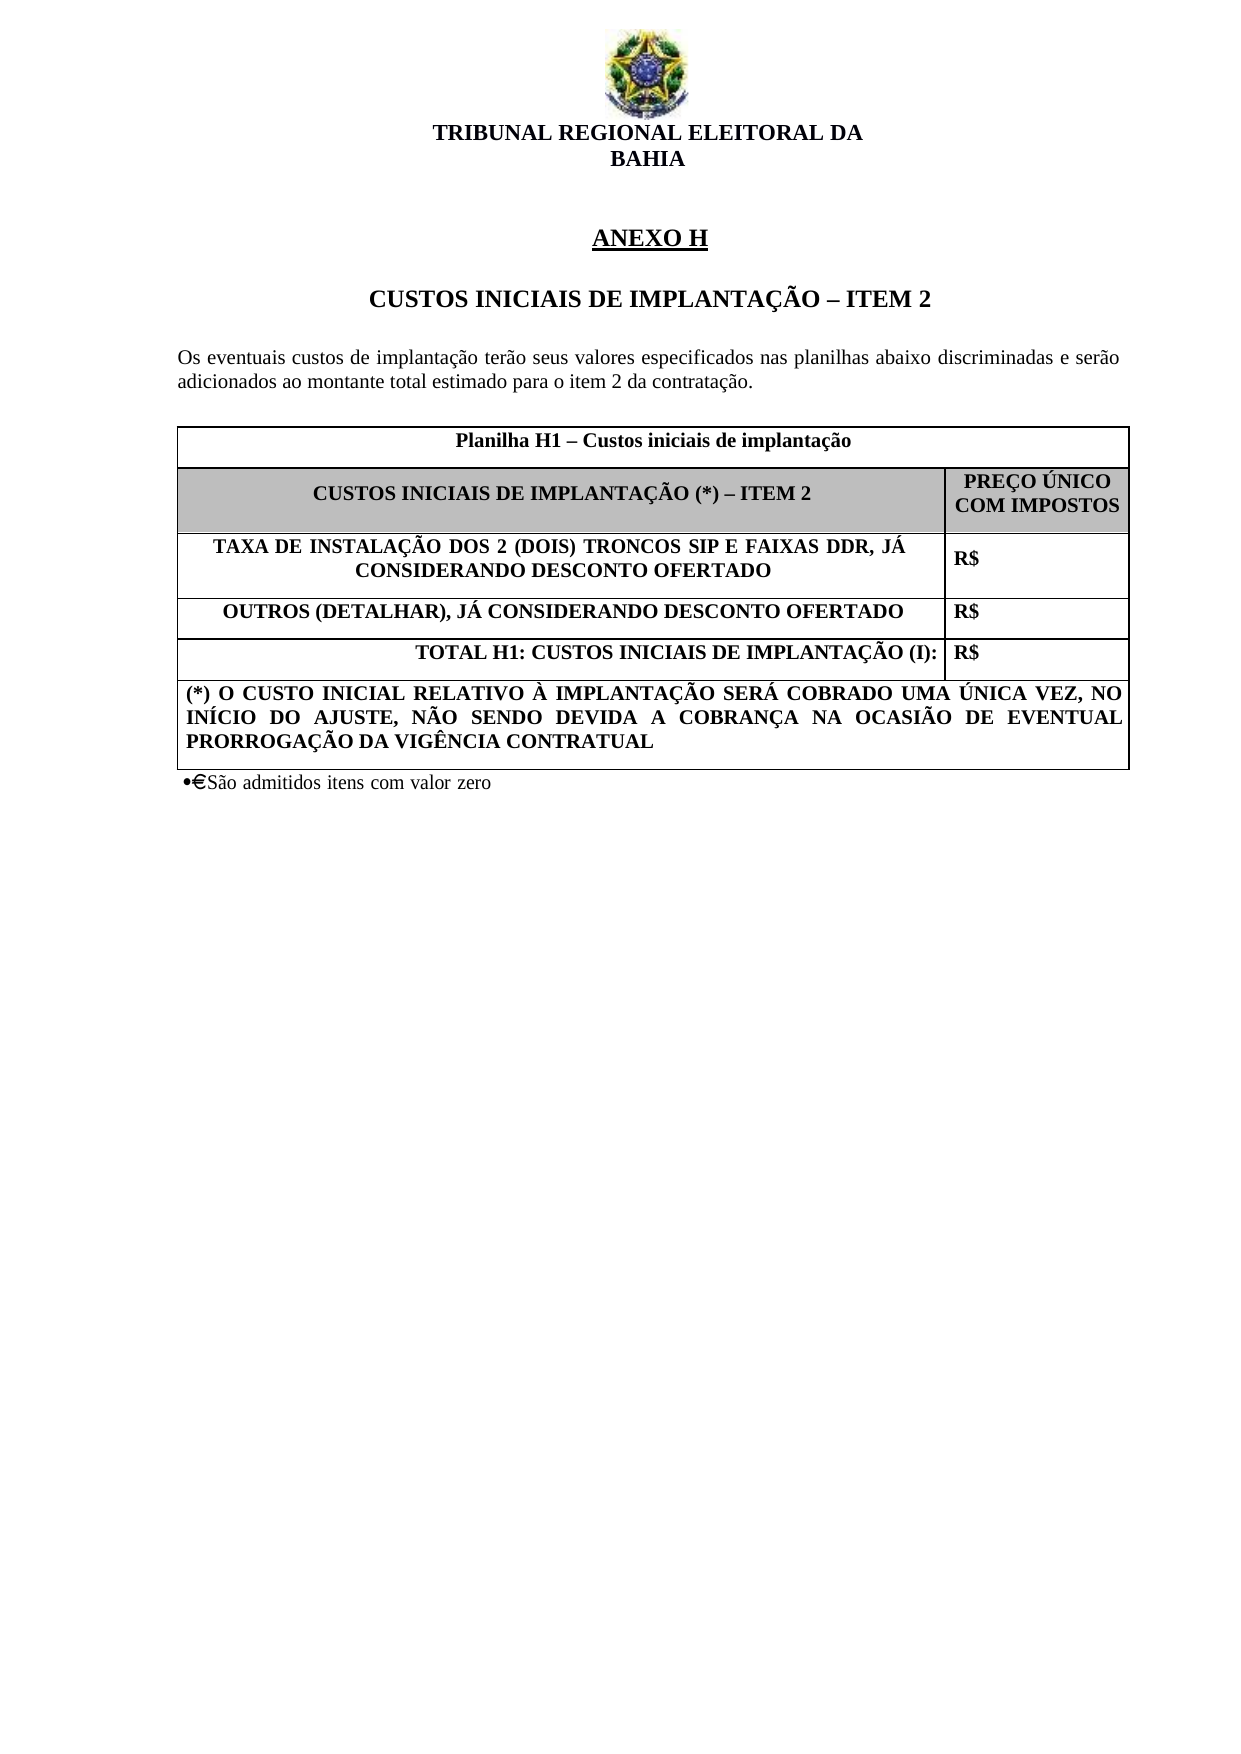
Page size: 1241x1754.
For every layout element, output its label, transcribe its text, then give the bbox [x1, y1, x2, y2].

table_cell (*) O CUSTO INICIAL RELATIVO À IMPLANTAÇÃO SERÁ COBRADO UMA ÚNICA VEZ, NO INÍCIO DO AJUSTE, NÃO SENDO DEVIDA A COBRANÇA NA OCASIÃO DE EVENTUAL PRORROGAÇÃO DA VIGÊNCIA CONTRATUAL [178, 681, 1128, 769]
table_cell CUSTOS INICIAIS DE IMPLANTAÇÃO (*) – ITEM 2 [178, 469, 944, 532]
text São admitidos itens com valor zero [183, 770, 1194, 794]
picture [605, 29, 689, 120]
table_cell TOTAL H1: CUSTOS INICIAIS DE IMPLANTAÇÃO (I): [178, 640, 944, 679]
table_header Planilha H1 – Custos iniciais de implantação [178, 428, 1128, 467]
text CUSTOS INICIAIS DE IMPLANTAÇÃO – ITEM 2 [234, 284, 1065, 313]
table_cell OUTROS (DETALHAR), JÁ CONSIDERANDO DESCONTO OFERTADO [178, 599, 944, 638]
text Os eventuais custos de implantação terão seus valores especificados nas planilhas abaixo discriminadas e serão adicionados ao montante total estimado para o item 2 da contratação. [177, 345, 1194, 393]
table_cell R$ [946, 599, 1128, 638]
table_cell TAXA DE INSTALAÇÃO DOS 2 (DOIS) TRONCOS SIP E FAIXAS DDR, JÁ CONSIDERANDO DESCONTO OFERTADO [178, 534, 944, 597]
table_cell R$ [946, 534, 1128, 597]
table_cell PREÇO ÚNICO COM IMPOSTOS [946, 469, 1128, 532]
subtitle ANEXO H [234, 223, 1066, 252]
table_cell R$ [946, 640, 1128, 679]
